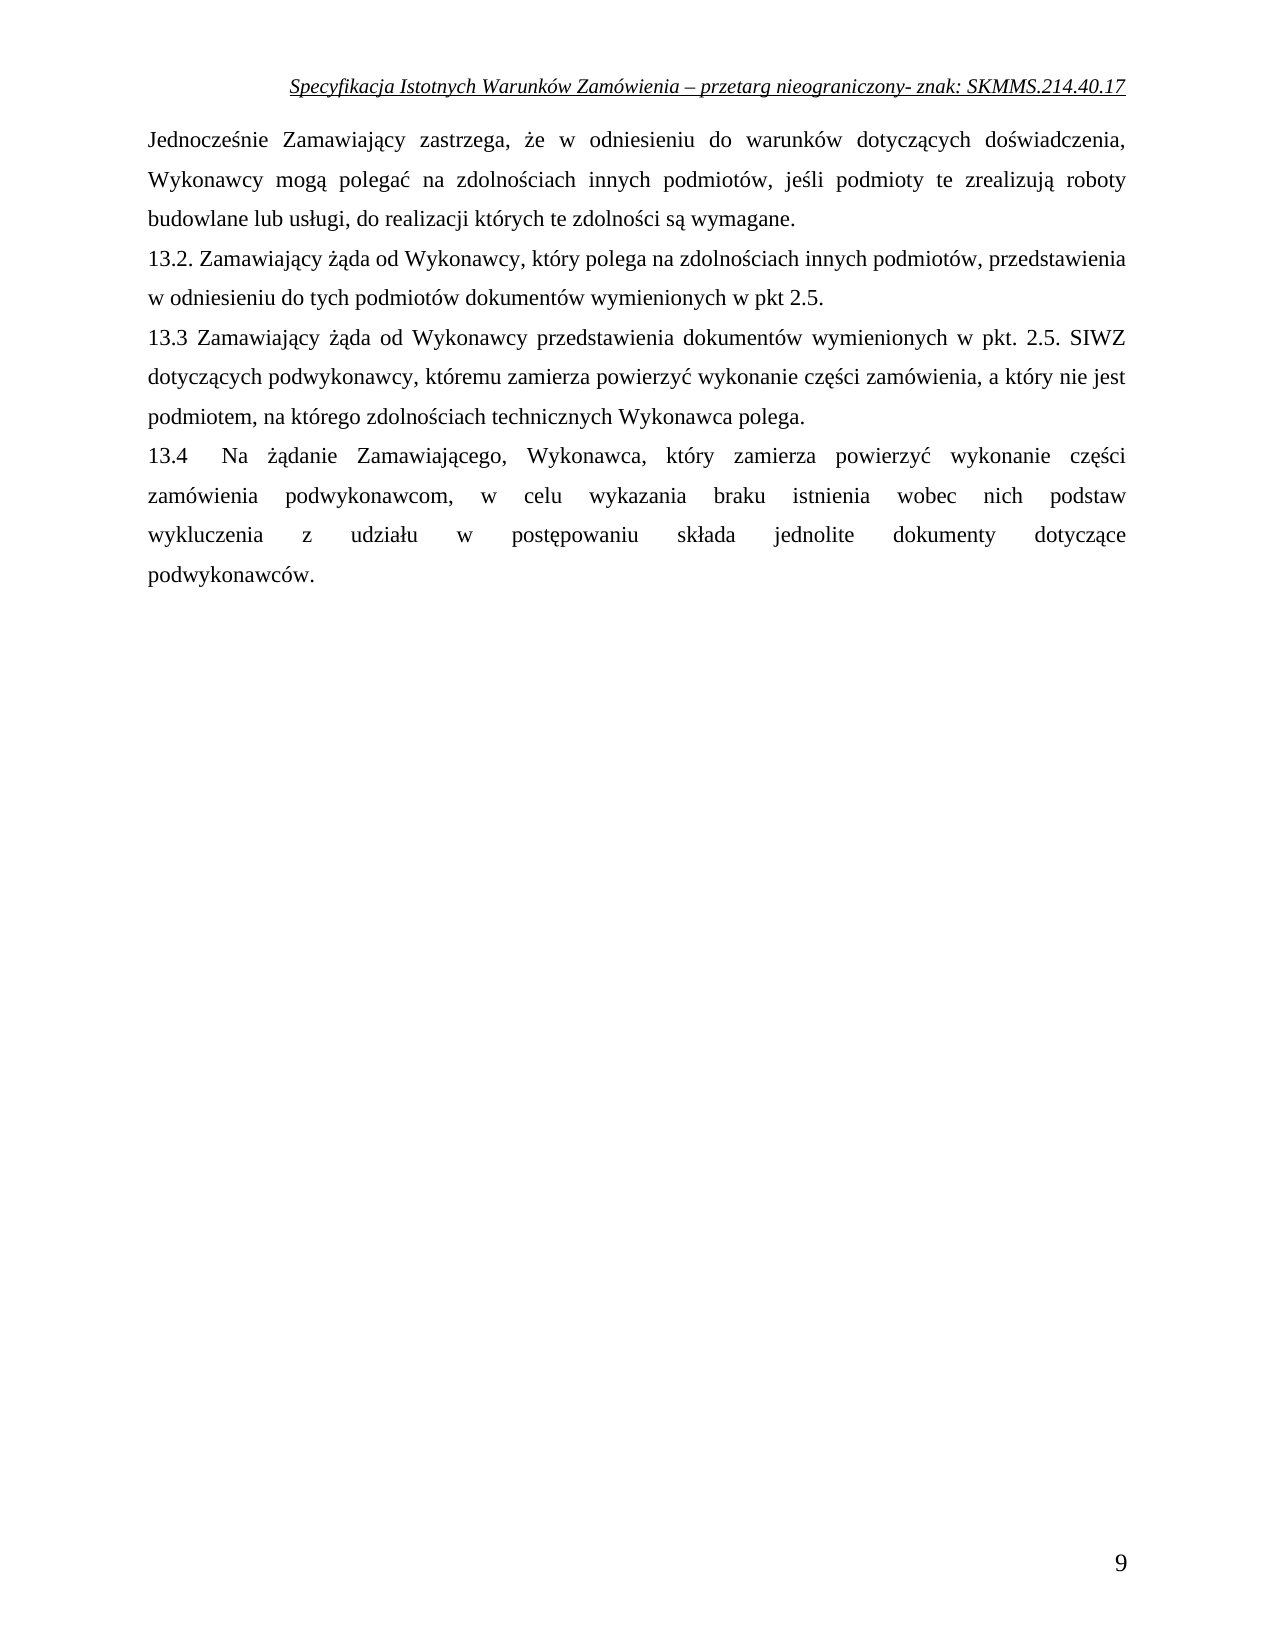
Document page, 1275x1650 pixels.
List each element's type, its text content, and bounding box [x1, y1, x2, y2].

text 13.4 Na żądanie Zamawiającego, Wykonawca, który zamierza powierzyć wykonanie części zamówienia podwykonawcom, w celu wykazania braku istnienia wobec nich podstaw wykluczenia z udziału w postępowaniu składa jednolite dokumenty dotyczące podwykonawców. [148, 442, 1127, 587]
text 13.3 Zamawiający żąda od Wykonawcy przedstawienia dokumentów wymienionych w pkt. 2.5. SIWZ dotyczących podwykonawcy, któremu zamierza powierzyć wykonanie części zamówienia, a który nie jest podmiotem, na którego zdolnościach technicznych Wykonawca polega. [148, 324, 1127, 429]
text 13.2. Zamawiający żąda od Wykonawcy, który polega na zdolnościach innych podmiotów, przedstawienia w odniesieniu do tych podmiotów dokumentów wymienionych w pkt 2.5. [148, 245, 1127, 311]
text Jednocześnie Zamawiający zastrzega, że w odniesieniu do warunków dotyczących doświadczenia, Wykonawcy mogą polegać na zdolnościach innych podmiotów, jeśli podmioty te zrealizują roboty budowlane lub usługi, do realizacji których te zdolności są wymagane. [148, 127, 1127, 232]
